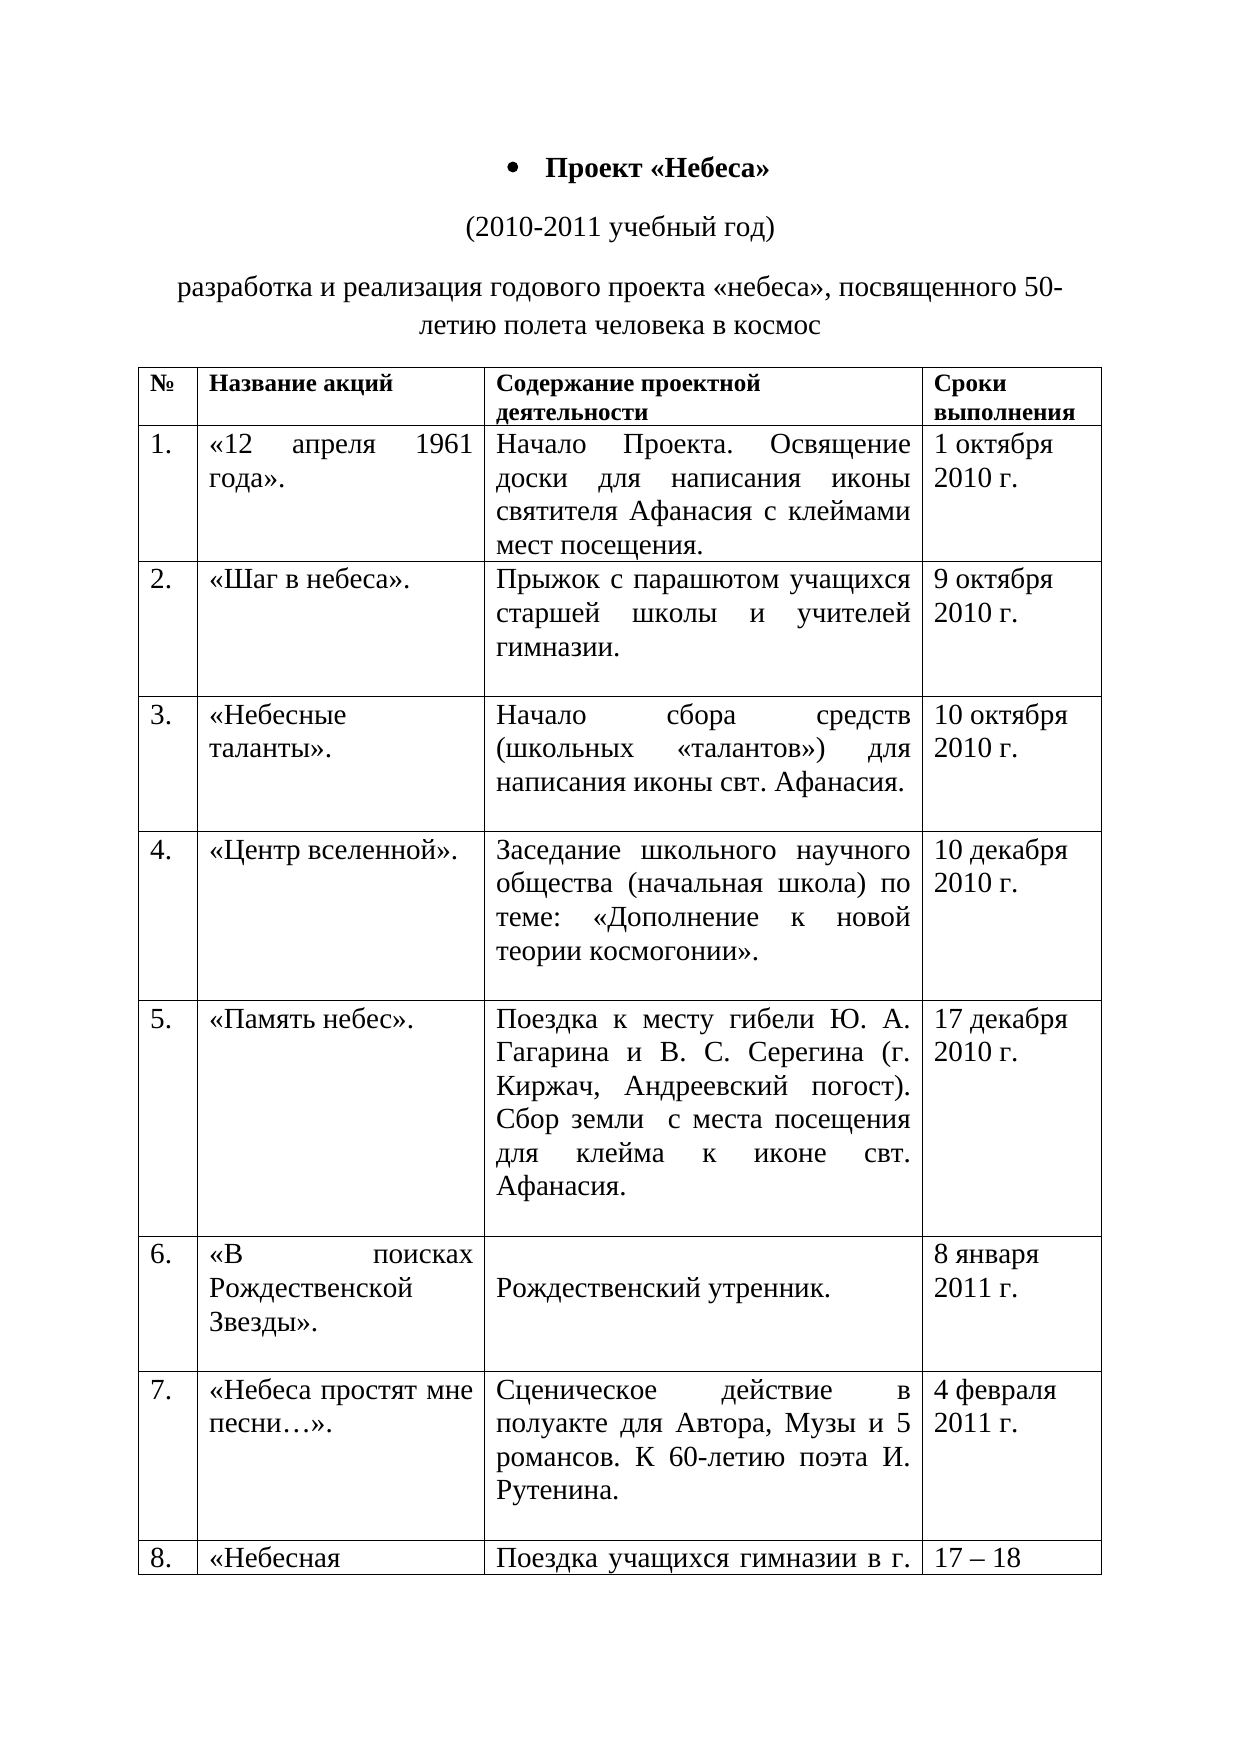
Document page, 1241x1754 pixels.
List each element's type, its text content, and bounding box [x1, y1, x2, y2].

table_header Название акций [198, 368, 484, 425]
table_cell Рождественский утренник. [485, 1237, 922, 1371]
table_cell 8. [139, 1541, 197, 1574]
table_cell 4 февраля 2011 г. [923, 1372, 1101, 1539]
table_cell 8 января 2011 г. [923, 1237, 1101, 1371]
table_cell Сценическое действие в полуакте для Автора, Музы и 5 романсов. К 60-летию поэта И. Рутенина. [485, 1372, 922, 1539]
table_cell «В поисках Рождественской Звезды». [198, 1237, 484, 1371]
table_cell 17 декабря 2010 г. [923, 1001, 1101, 1236]
table_cell 2. [139, 562, 197, 696]
table_cell Заседание школьного научного общества (начальная школа) по теме: «Дополнение к новой теории космогонии». [485, 832, 922, 1000]
table_cell 1. [139, 426, 197, 561]
table_cell 9 октября 2010 г. [923, 562, 1101, 696]
table_cell 3. [139, 697, 197, 831]
table_cell 4. [139, 832, 197, 1000]
table_cell Начало сбора средств (школьных «талантов») для написания иконы свт. Афанасия. [485, 697, 922, 831]
table_cell «12 апреля 1961 года». [198, 426, 484, 561]
table_cell «Небеса простят мне песни…». [198, 1372, 484, 1539]
table_cell «Небесная пустынь». [198, 1541, 484, 1574]
table_cell «Шаг в небеса». [198, 562, 484, 696]
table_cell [923, 1541, 1101, 1574]
table_cell 5. [139, 1001, 197, 1236]
table_cell 10 декабря 2010 г. [923, 832, 1101, 1000]
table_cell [485, 1541, 922, 1574]
table_cell 7. [139, 1372, 197, 1539]
table_header Содержание проектной деятельности [485, 368, 922, 425]
table_cell Поездка к месту гибели Ю. А. Гагарина и В. С. Серегина (г. Киржач, Андреевский погост). Сбор земли с места посещения для клейма к иконе свт. Афанасия. [485, 1001, 922, 1236]
table_cell 6. [139, 1237, 197, 1371]
table_cell Начало Проекта. Освящение доски для написания иконы святителя Афанасия с клеймами мест посещения. [485, 426, 922, 561]
text (2010-2011 учебный год) [150, 209, 1090, 243]
table_cell 1 октября 2010 г. [923, 426, 1101, 561]
list Проект «Небеса» [187, 150, 1090, 184]
table_cell Прыжок с парашютом учащихся старшей школы и учителей гимназии. [485, 562, 922, 696]
table_cell 10 октября 2010 г. [923, 697, 1101, 831]
text разработка и реализация годового проекта «небеса», посвященного 50-летию полета человека в космос [150, 269, 1090, 341]
table_cell «Центр вселенной». [198, 832, 484, 1000]
table_header № [139, 368, 197, 425]
table_cell «Небесные таланты». [198, 697, 484, 831]
table_header Сроки выполнения [923, 368, 1101, 425]
table_cell «Память небес». [198, 1001, 484, 1236]
